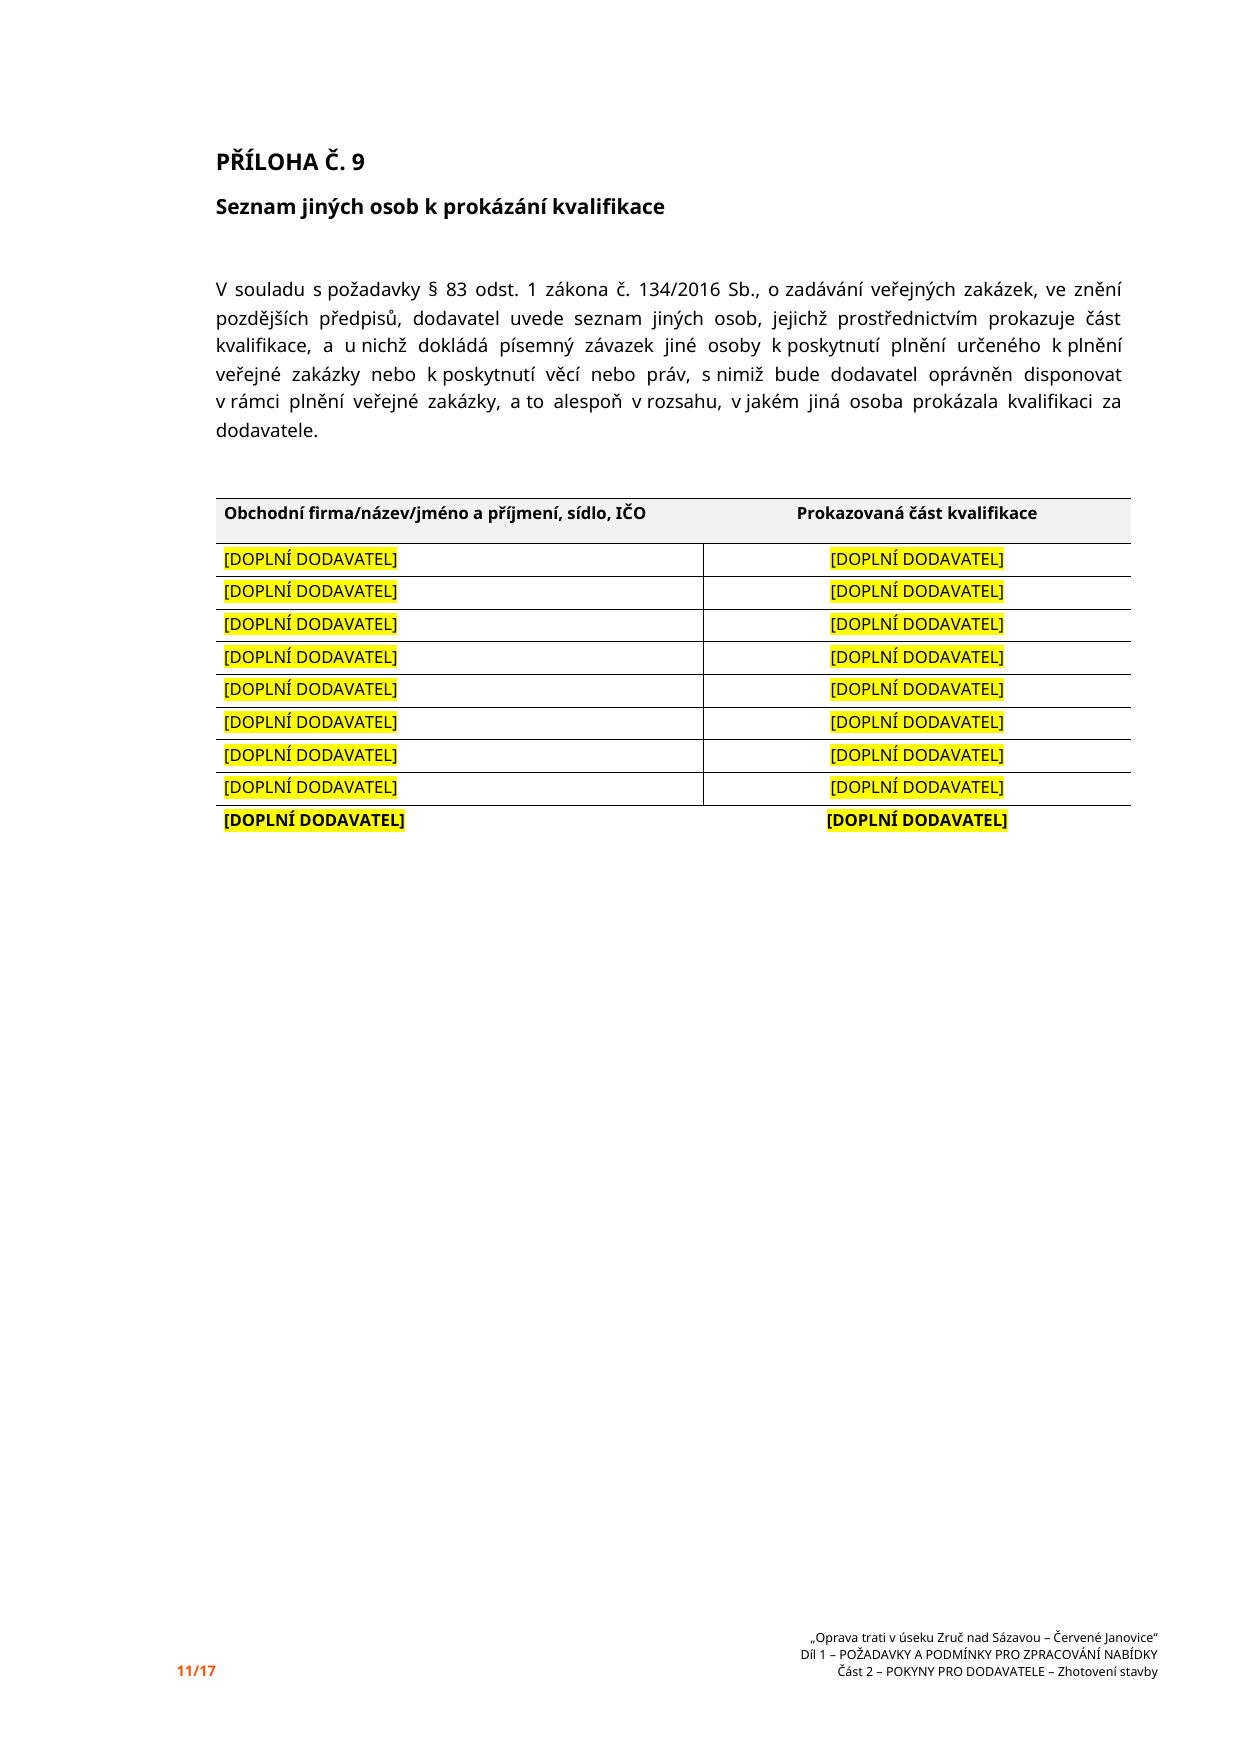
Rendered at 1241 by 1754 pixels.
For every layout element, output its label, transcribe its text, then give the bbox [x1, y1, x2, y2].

table_cell [DOPLNÍ DODAVATEL] [703, 806, 1131, 837]
table_cell [DOPLNÍ DODAVATEL] [704, 642, 1131, 674]
table_cell [DOPLNÍ DODAVATEL] [704, 708, 1131, 739]
table_cell [DOPLNÍ DODAVATEL] [704, 610, 1131, 641]
table_cell [DOPLNÍ DODAVATEL] [704, 544, 1131, 576]
text Příloha č. 9 [216, 146, 1122, 177]
table_cell [DOPLNÍ DODAVATEL] [216, 577, 703, 608]
table_cell [DOPLNÍ DODAVATEL] [216, 740, 703, 772]
table_cell [DOPLNÍ DODAVATEL] [216, 642, 703, 674]
text V souladu s požadavky § 83 odst. 1 zákona č. 134/2016 Sb., o zadávání veřejných zakázek, ve znění pozdějších předpisů, dodavatel uvede seznam jiných osob, jejichž prostřednictvím prokazuje část kvalifikace, a u nichž dokládá písemný závazek jiné osoby k poskytnutí plnění určeného k plnění veřejné zakázky nebo k poskytnutí věcí nebo práv, s nimiž bude dodavatel oprávněn disponovat v rámci plnění veřejné zakázky, a to alespoň v rozsahu, v jakém jiná osoba prokázala kvalifikaci za dodavatele. [216, 277, 1122, 442]
table_header Prokazovaná část kvalifikace [703, 499, 1131, 543]
table_header Obchodní firma/název/jméno a příjmení, sídlo, IČO [216, 499, 703, 543]
text Seznam jiných osob k prokázání kvalifikace [216, 192, 1122, 221]
table_cell [DOPLNÍ DODAVATEL] [704, 675, 1131, 707]
table_cell [DOPLNÍ DODAVATEL] [216, 773, 703, 805]
table_cell [DOPLNÍ DODAVATEL] [704, 577, 1131, 608]
table_cell [DOPLNÍ DODAVATEL] [216, 544, 703, 576]
table_cell [DOPLNÍ DODAVATEL] [216, 610, 703, 641]
table_cell [DOPLNÍ DODAVATEL] [704, 740, 1131, 772]
table_cell [DOPLNÍ DODAVATEL] [216, 806, 703, 837]
table_cell [DOPLNÍ DODAVATEL] [704, 773, 1131, 805]
table_cell [DOPLNÍ DODAVATEL] [216, 675, 703, 707]
table_cell [DOPLNÍ DODAVATEL] [216, 708, 703, 739]
